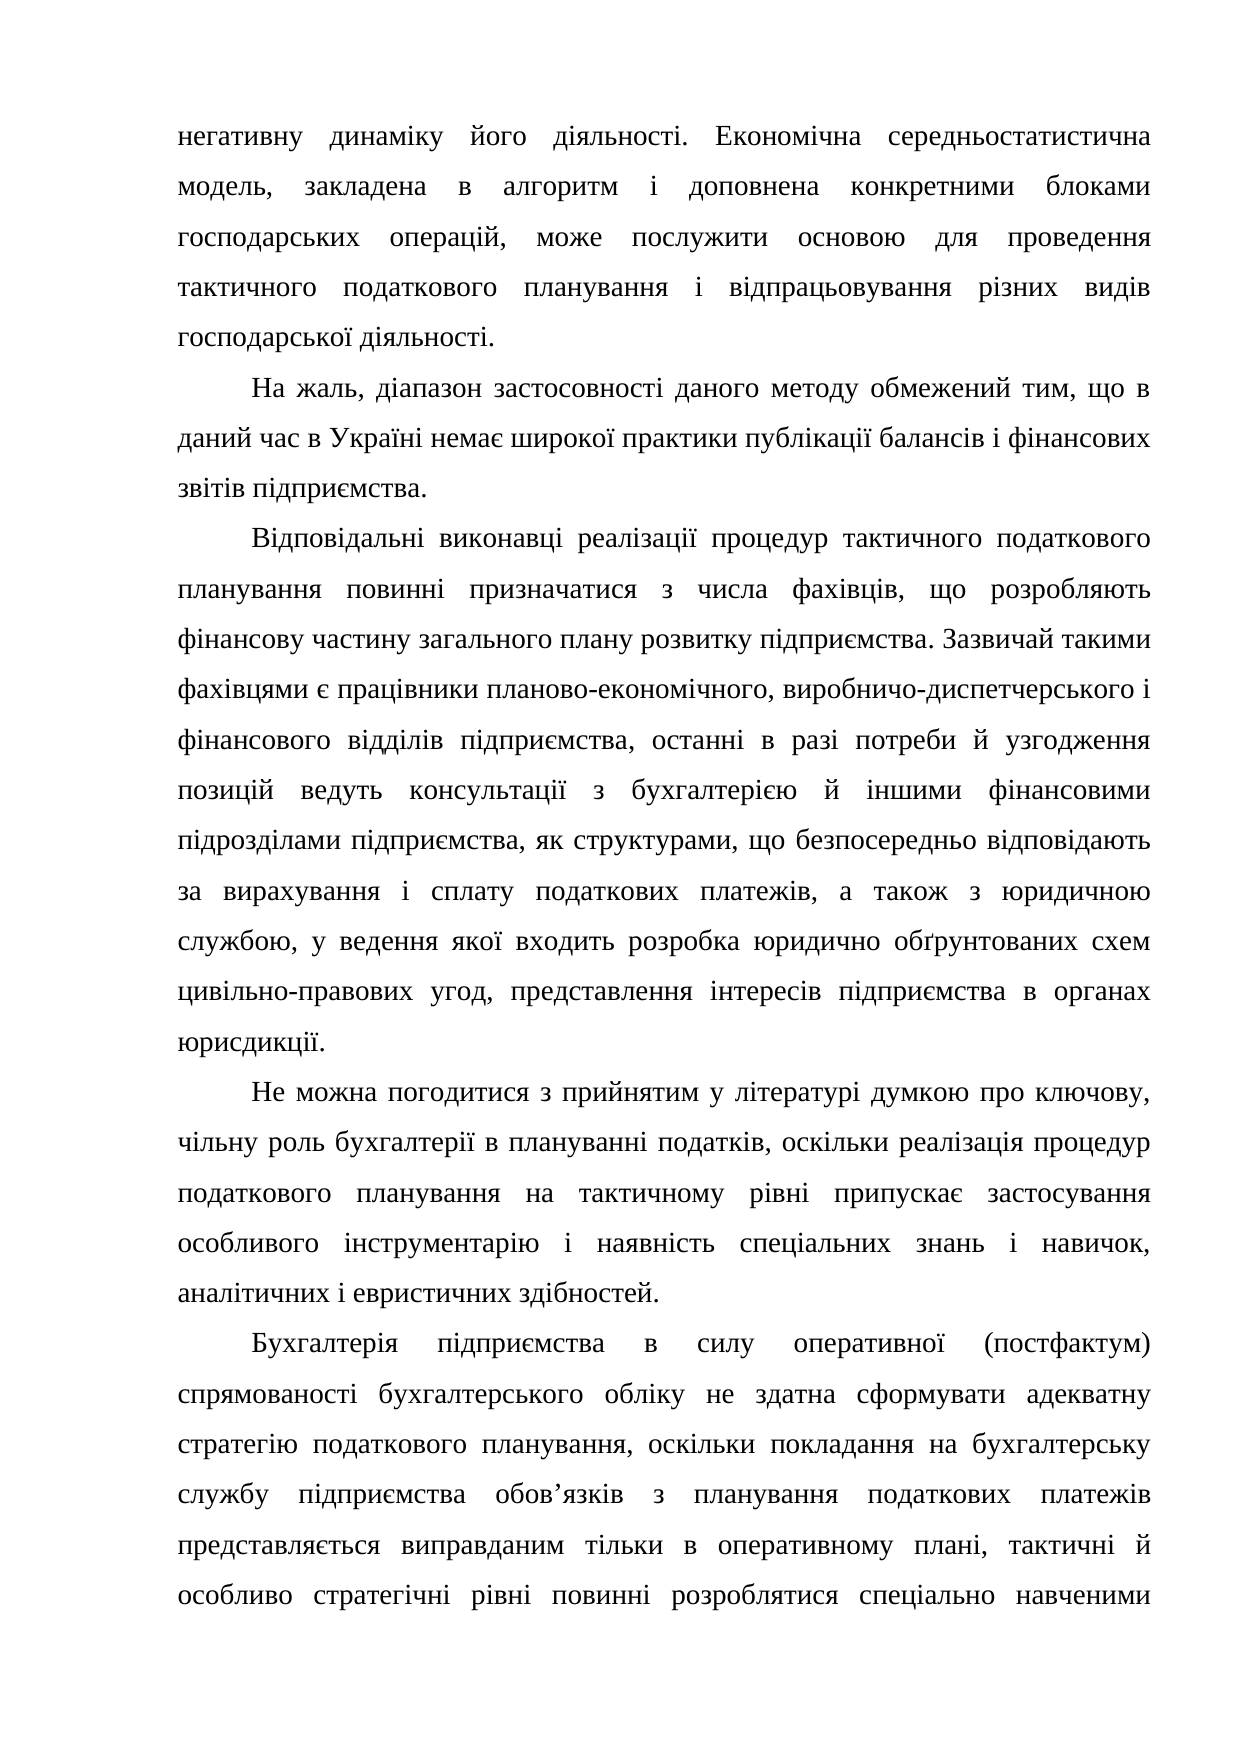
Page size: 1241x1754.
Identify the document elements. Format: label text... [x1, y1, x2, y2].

text На жаль, діапазон застосовності даного методу обмежений тим, що в даний час в Україні немає широкої практики публікації балансів і фінансових звітів підприємства. [177, 370, 1152, 504]
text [177, 1326, 1152, 1611]
text Відповідальні виконавці реалізації процедур тактичного податкового планування повинні призначатися з числа фахівців, що розробляють фінансову частину загального плану розвитку підприємства. Зазвичай такими фахівцями є працівники планово-економічного, виробничо-диспетчерського і фінансового відділів підприємства, останні в разі потреби й узгодження позицій ведуть консультації з бухгалтерією й іншими фінансовими підрозділами підприємства, як структурами, що безпосередньо відповідають за вирахування і сплату податкових платежів, а також з юридичною службою, у ведення якої входить розробка юридично обґрунтованих схем цивільно-правових угод, представлення інтересів підприємства в органах юрисдикції. [177, 521, 1152, 1057]
text Не можна погодитися з прийнятим у літературі думкою про ключову, чільну роль бухгалтерії в плануванні податків, оскільки реалізація процедур податкового планування на тактичному рівні припускає застосування особливого інструментарію і наявність спеціальних знань і навичок, аналітичних і евристичних здібностей. [177, 1074, 1152, 1309]
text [177, 118, 1152, 353]
